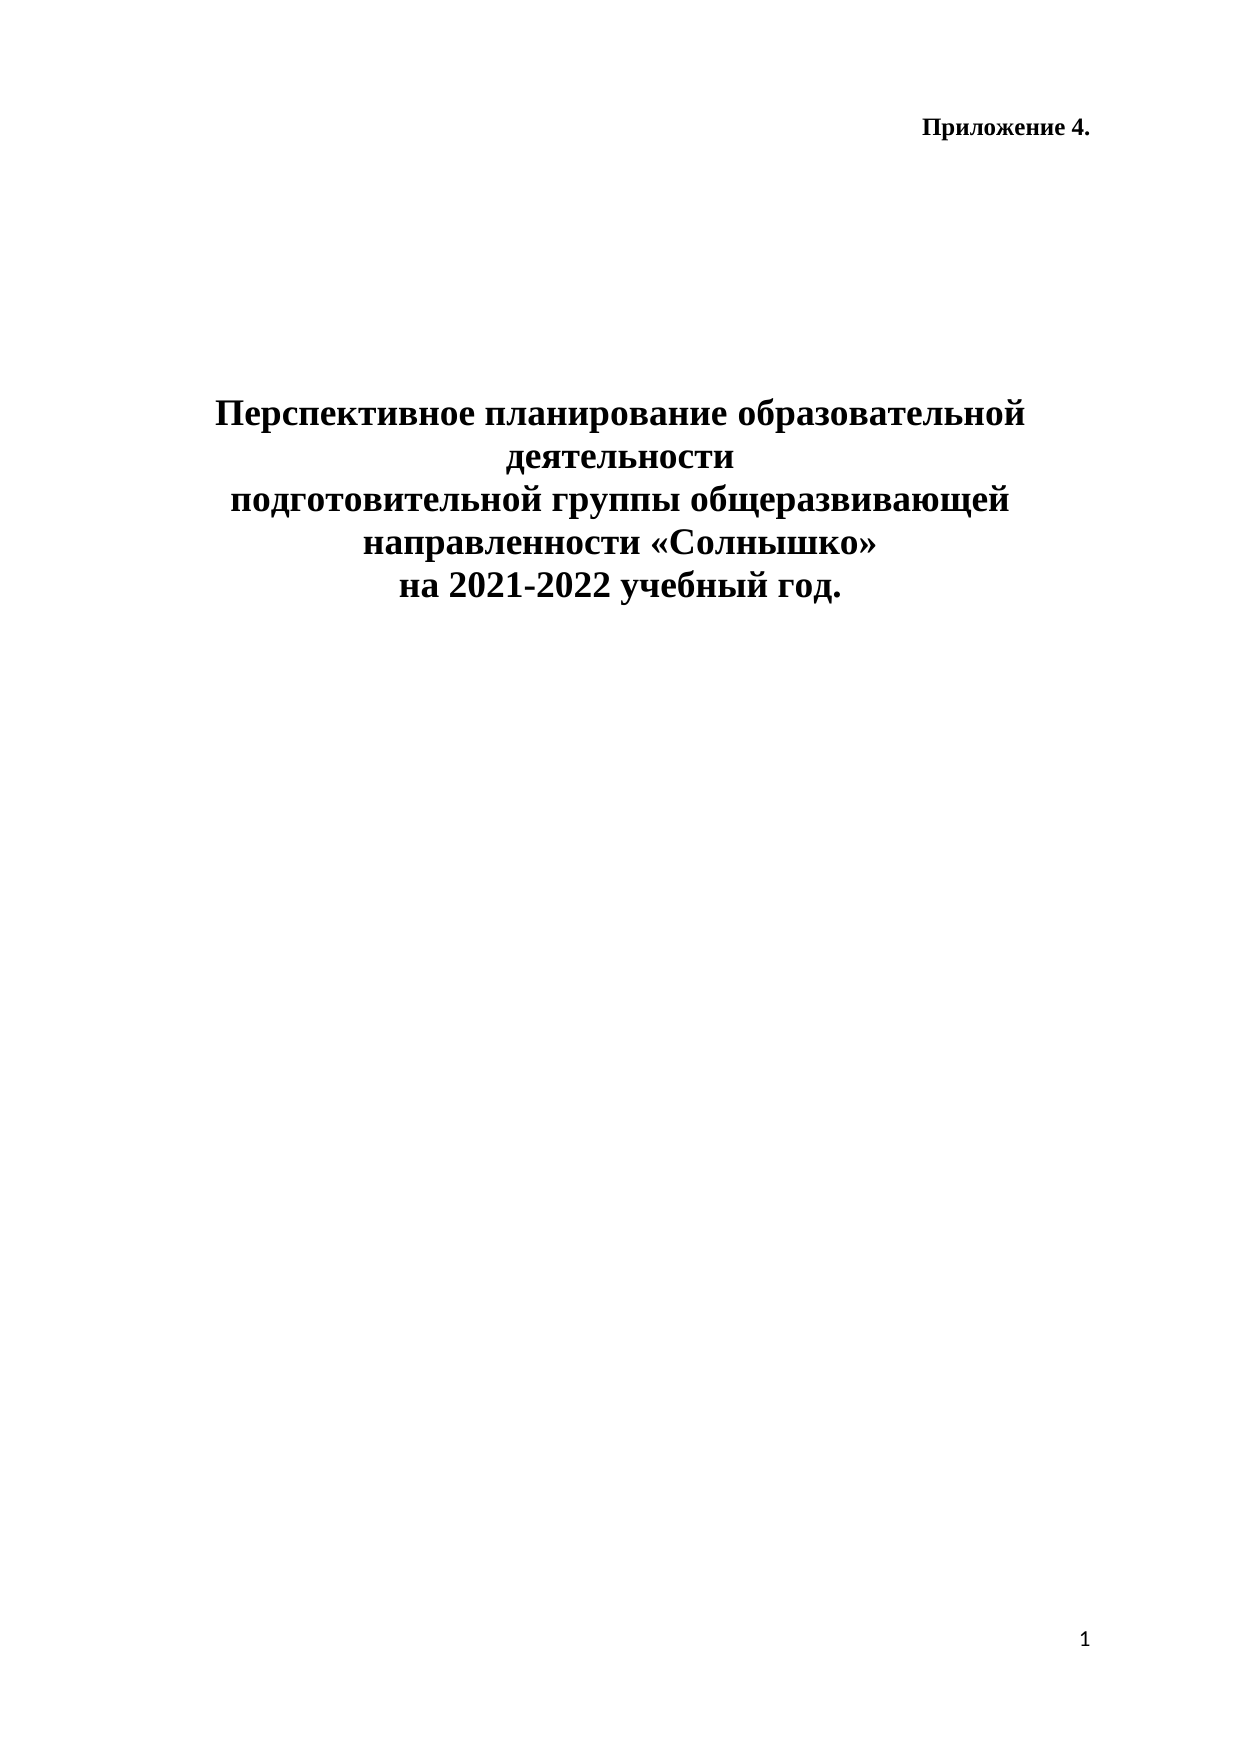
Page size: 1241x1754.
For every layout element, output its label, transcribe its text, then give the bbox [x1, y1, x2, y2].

text на 2021-2022 учебный год. [150, 563, 1090, 606]
text Приложение 4. [150, 112, 1090, 141]
text Перспективное планирование образовательной деятельности [150, 390, 1090, 477]
text подготовительной группы общеразвивающей направленности «Солнышко» [150, 477, 1090, 563]
